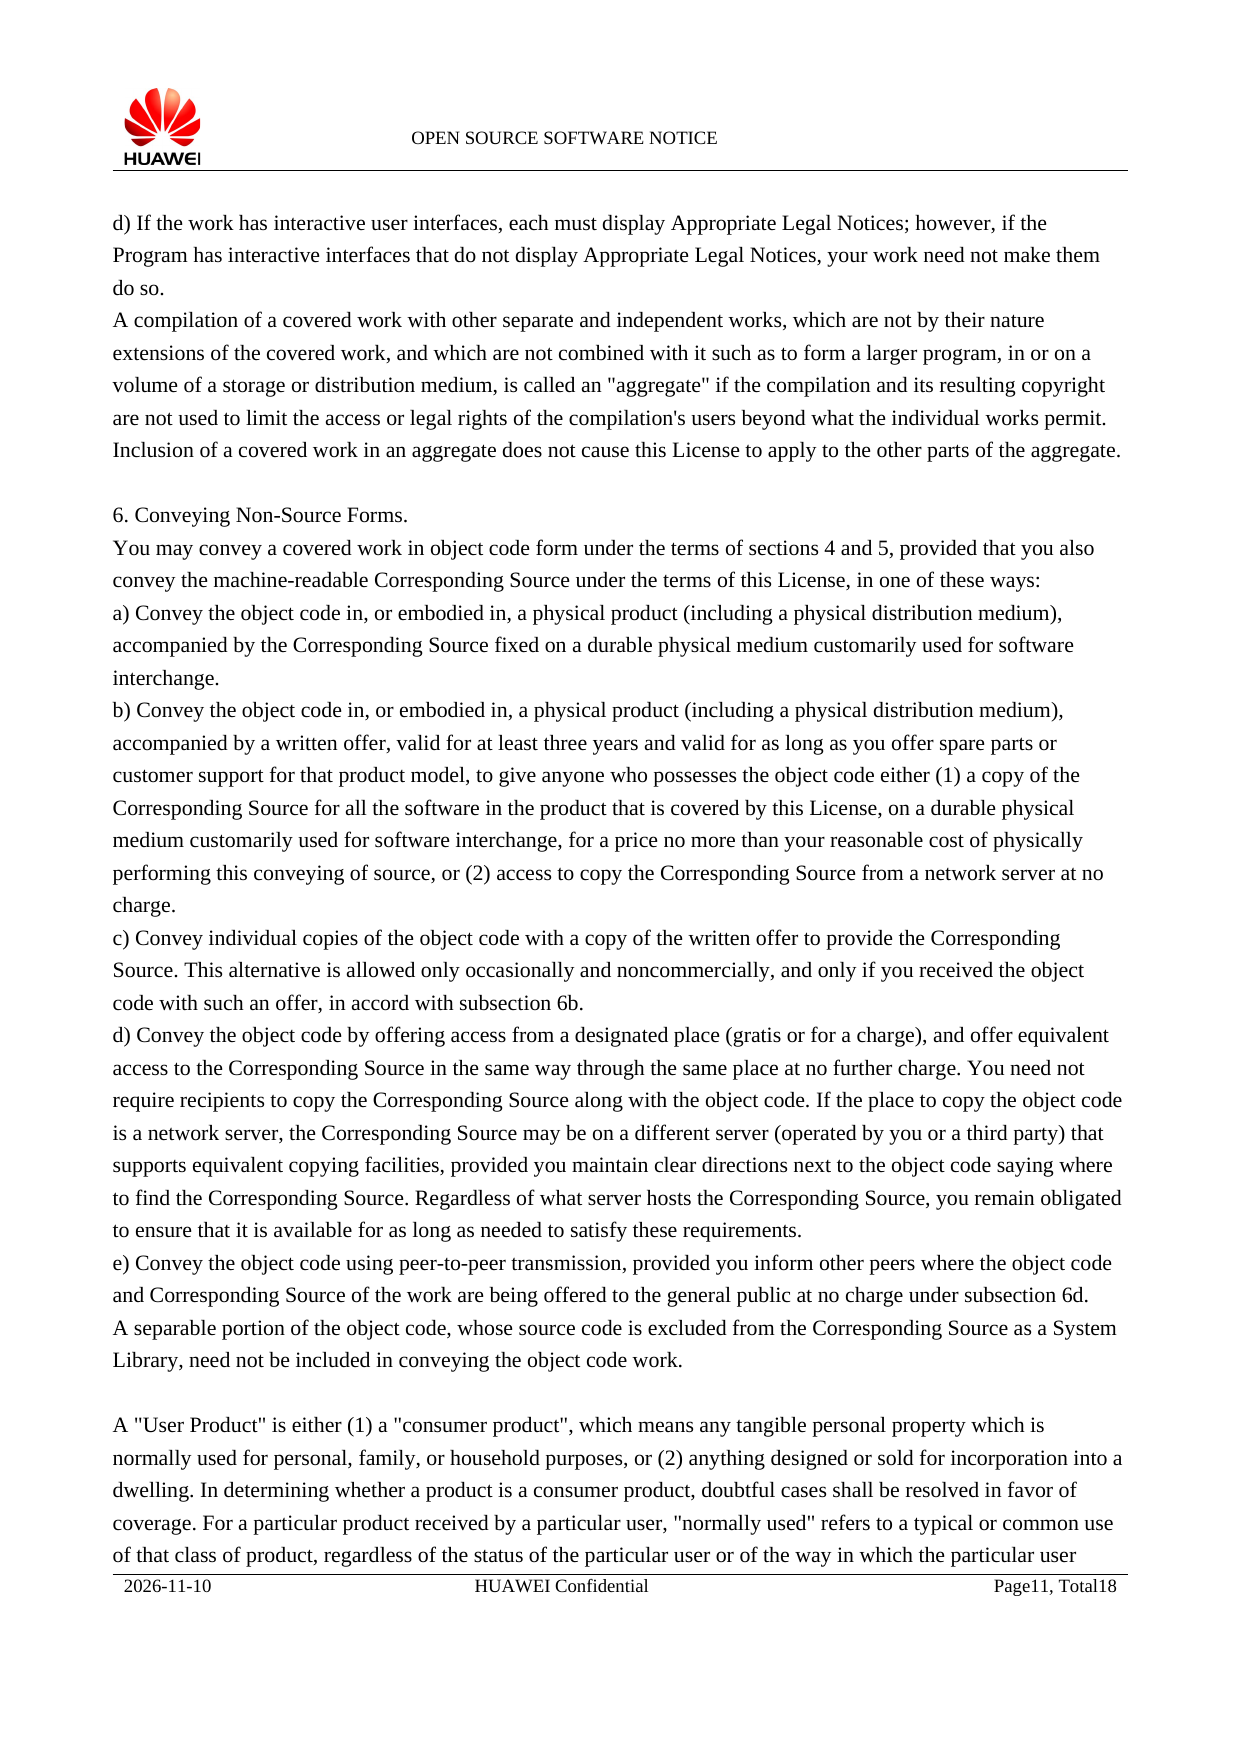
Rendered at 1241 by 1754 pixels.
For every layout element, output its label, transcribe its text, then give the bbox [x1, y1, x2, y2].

picture [124, 88, 201, 165]
